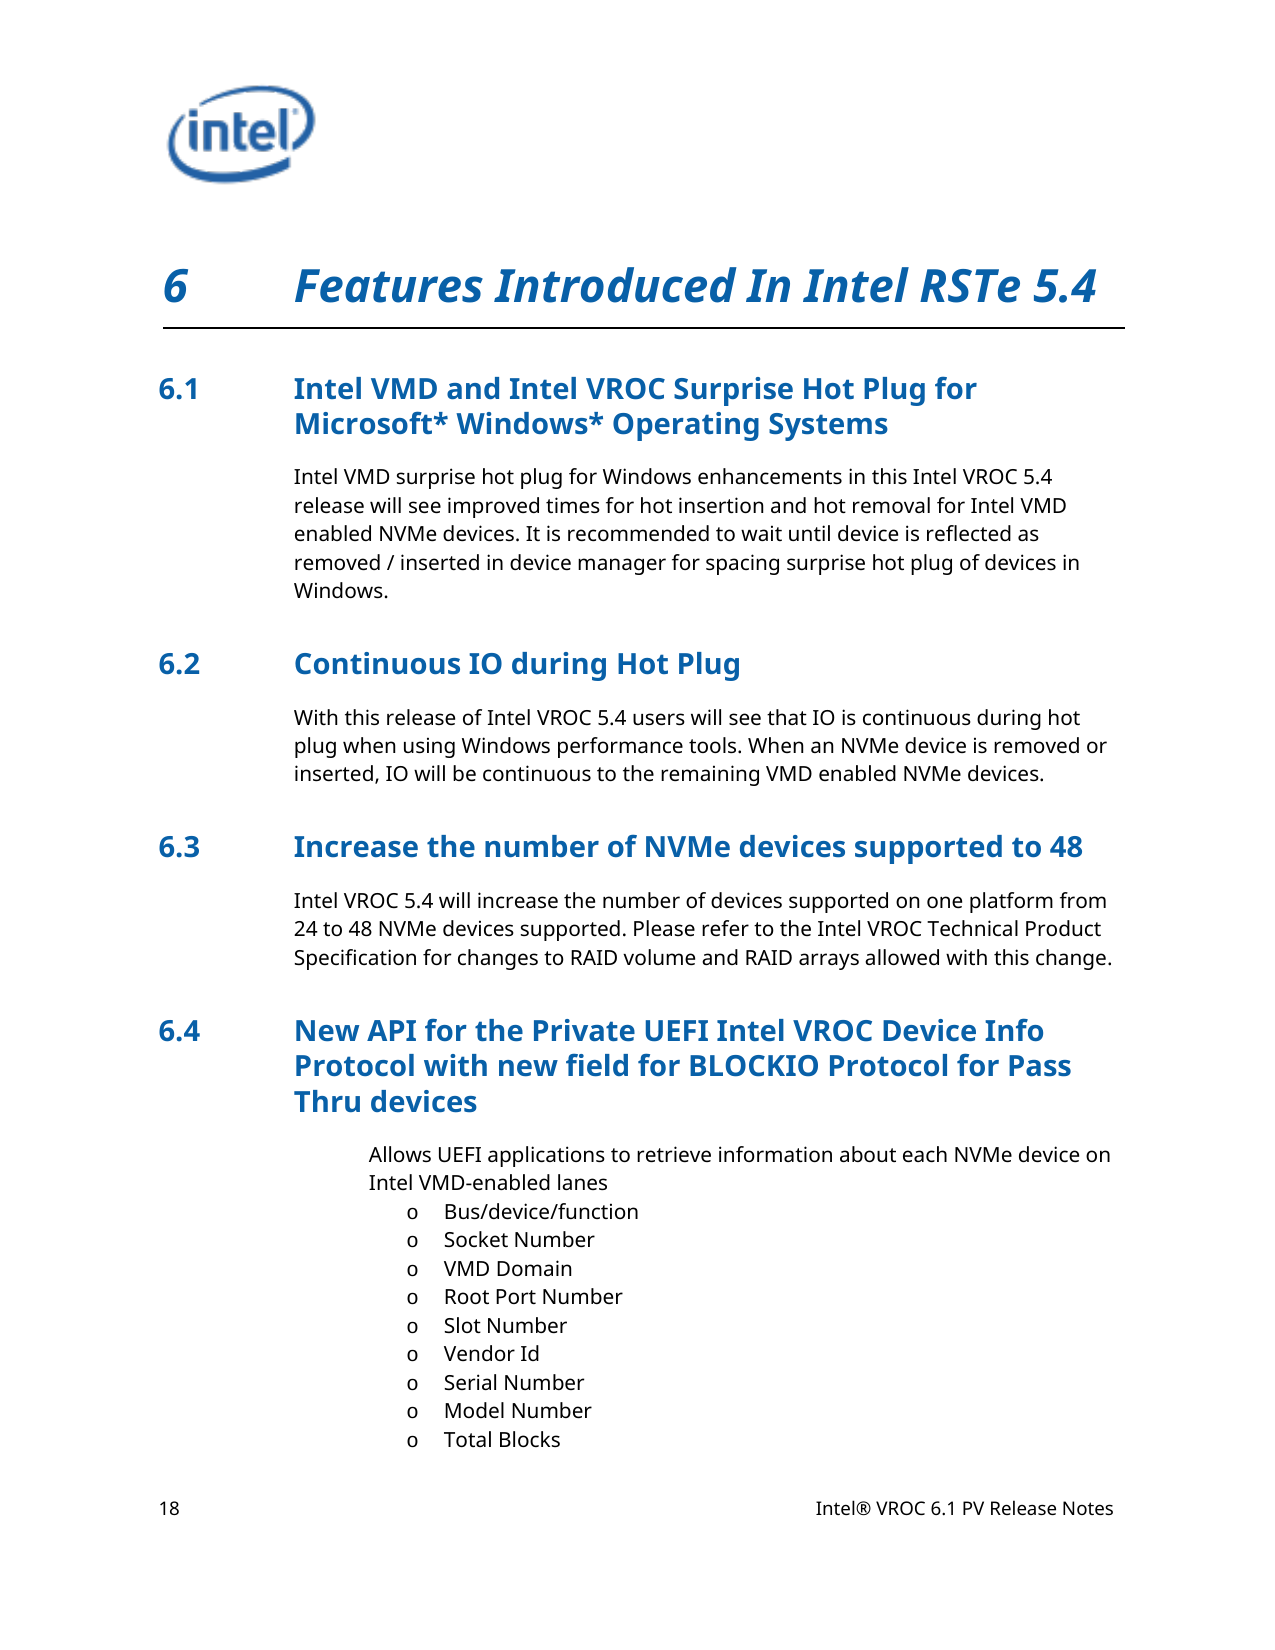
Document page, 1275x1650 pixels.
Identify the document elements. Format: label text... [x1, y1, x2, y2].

subtitle Continuous IO during Hot Plug [158, 646, 1125, 682]
list Model Number [406, 1397, 1125, 1425]
text With this release of Intel VROC 5.4 users will see that IO is continuous during hot plug when using Windows performance tools. When an NVMe device is removed or inserted, IO will be continuous to the remaining VMD enabled NVMe devices. [294, 703, 1125, 788]
list Total Blocks [406, 1425, 1125, 1454]
subtitle Features Introduced In Intel RSTe 5.4 [162, 254, 1125, 329]
list Root Port Number [406, 1282, 1125, 1311]
subtitle Increase the number of NVMe devices supported to 48 [158, 829, 1125, 865]
picture [139, 56, 346, 213]
list VMD Domain [406, 1254, 1125, 1282]
list Slot Number [406, 1311, 1125, 1339]
text Intel VROC 5.4 will increase the number of devices supported on one platform from 24 to 48 NVMe devices supported. Please refer to the Intel VROC Technical Product Specification for changes to RAID volume and RAID arrays allowed with this change. [294, 886, 1125, 971]
list Allows UEFI applications to retrieve information about each NVMe device on Intel VMD-enabled lanes [369, 1140, 1125, 1197]
text Intel VMD surprise hot plug for Windows enhancements in this Intel VROC 5.4 release will see improved times for hot insertion and hot removal for Intel VMD enabled NVMe devices. It is recommended to wait until device is reflected as removed / inserted in device manager for spacing surprise hot plug of devices in Windows. [294, 462, 1125, 605]
list Bus/device/function [406, 1197, 1125, 1225]
list Socket Number [406, 1225, 1125, 1254]
list Serial Number [406, 1368, 1125, 1397]
list Vendor Id [406, 1339, 1125, 1368]
subtitle New API for the Private UEFI Intel VROC Device Info Protocol with new field for BLOCKIO Protocol for Pass Thru devices [158, 1013, 1125, 1119]
subtitle Intel VMD and Intel VROC Surprise Hot Plug for Microsoft* Windows* Operating Systems [158, 371, 1125, 442]
